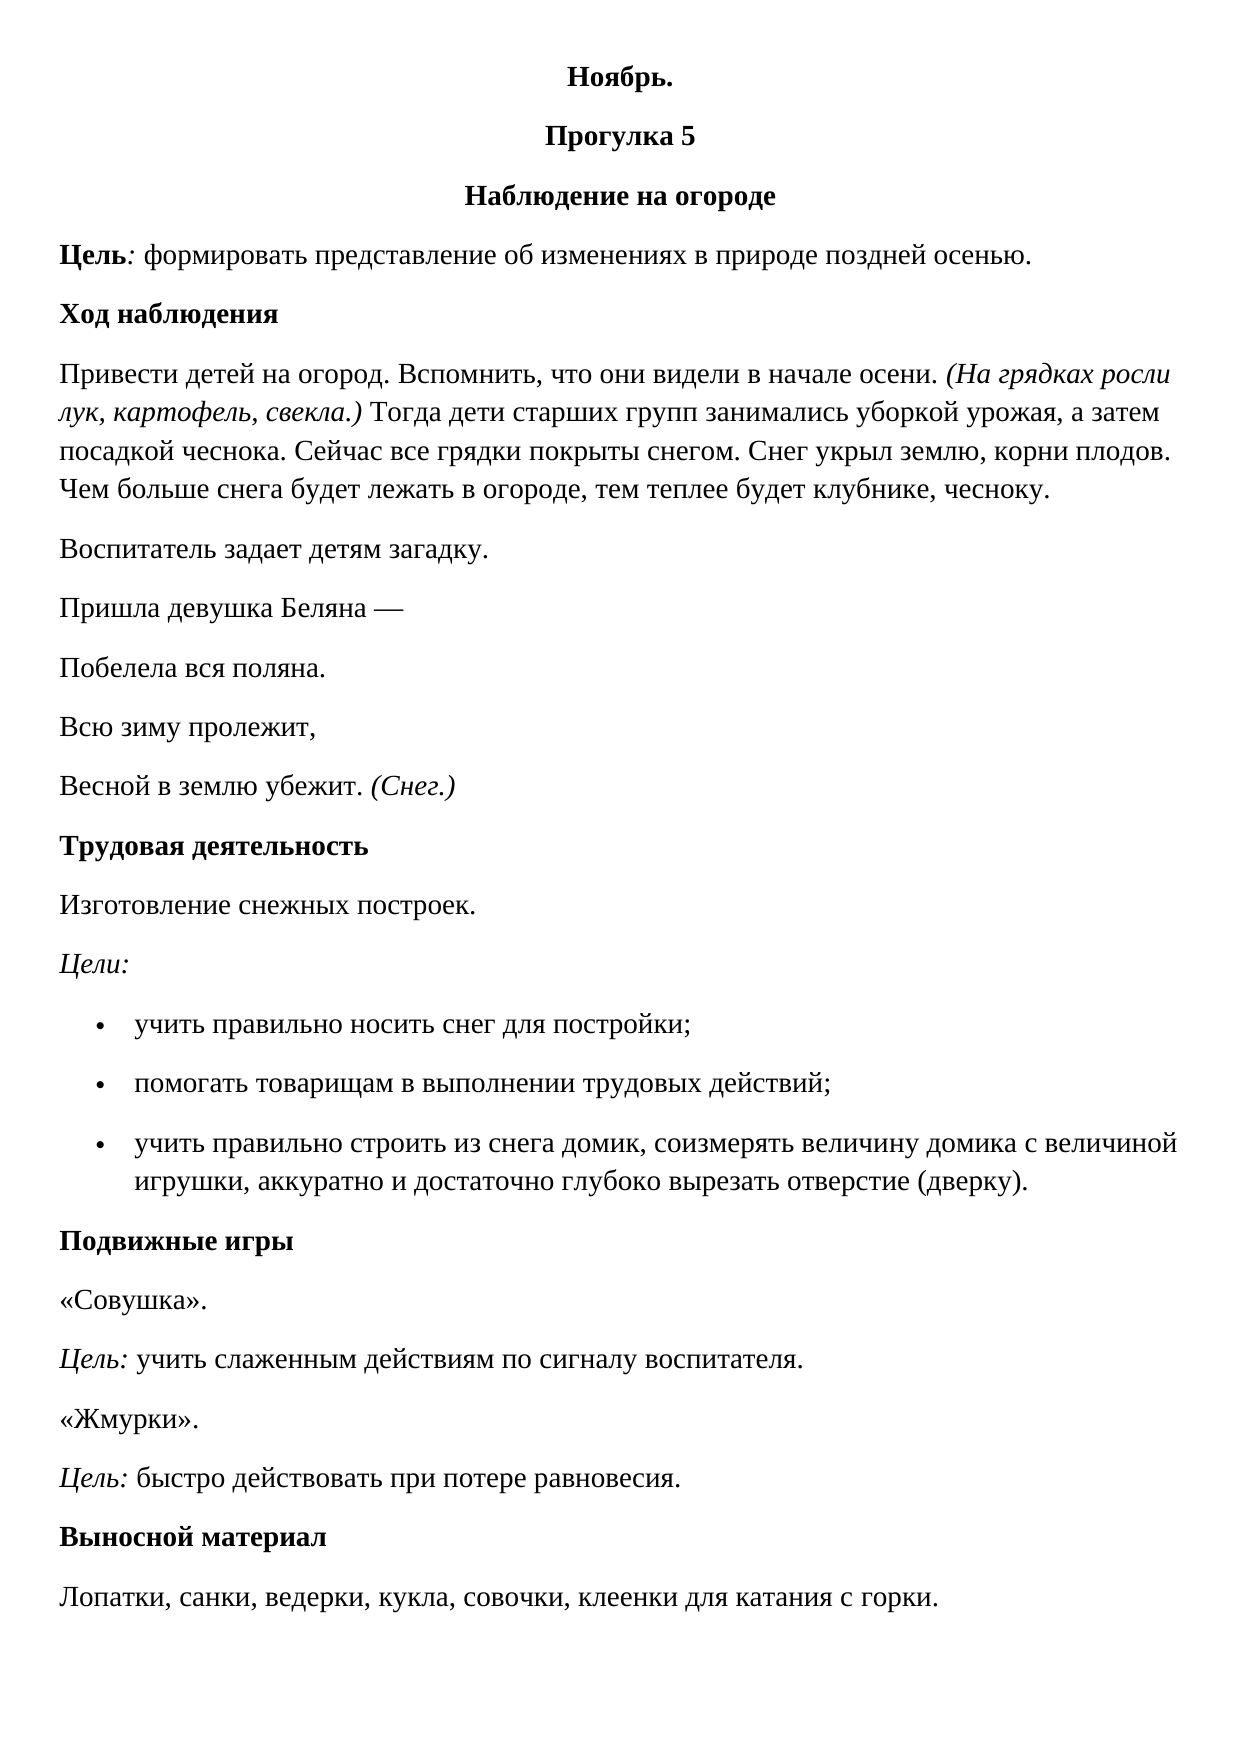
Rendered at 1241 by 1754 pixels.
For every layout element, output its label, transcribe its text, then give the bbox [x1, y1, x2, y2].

text Цель: учить слаженным действиям по сигналу воспитателя. [59, 1341, 1181, 1375]
text Цель: быстро действовать при потере равновесия. [59, 1460, 1181, 1494]
text Изготовление снежных построек. [59, 887, 1181, 921]
text Воспитатель задает детям загадку. [59, 531, 1181, 564]
text Цели: [59, 947, 1181, 980]
text Побелела вся поляна. [59, 650, 1181, 683]
text «Жмурки». [59, 1401, 1181, 1434]
text Всю зиму пролежит, [59, 709, 1181, 743]
text Весной в землю убежит. (Снег.) [59, 768, 1181, 802]
text Лопатки, санки, ведерки, кукла, совочки, клеенки для катания с горки. [59, 1579, 1181, 1612]
list учить правильно носить снег для постройки; [97, 1006, 1181, 1039]
text Наблюдение на огороде [59, 178, 1181, 211]
text Ход наблюдения [59, 297, 1181, 330]
text Трудовая деятельность [59, 828, 1181, 861]
text Ноябрь. [59, 59, 1181, 93]
text Пришла девушка Беляна — [59, 590, 1181, 624]
text Выносной материал [59, 1519, 1181, 1553]
text Цель: формировать представление об изменениях в природе поздней осенью. [59, 237, 1181, 271]
text «Совушка». [59, 1282, 1181, 1316]
list учить правильно строить из снега домик, соизмерять величину домика с величиной игрушки, аккуратно и достаточно глубоко вырезать отверстие (дверку). [97, 1125, 1181, 1197]
list помогать товарищам в выполнении трудовых действий; [97, 1065, 1181, 1099]
text Привести детей на огород. Вспомнить, что они видели в начале осени. (На грядках росли лук, картофель, свекла.) Тогда дети старших групп занимались уборкой урожая, а затем посадкой чеснока. Сейчас все грядки покрыты снегом. Снег укрыл землю, корни плодов. Чем больше снега будет лежать в огороде, тем теплее будет клубнике, чесноку. [59, 356, 1181, 505]
text Подвижные игры [59, 1223, 1181, 1256]
text Прогулка 5 [59, 118, 1181, 152]
